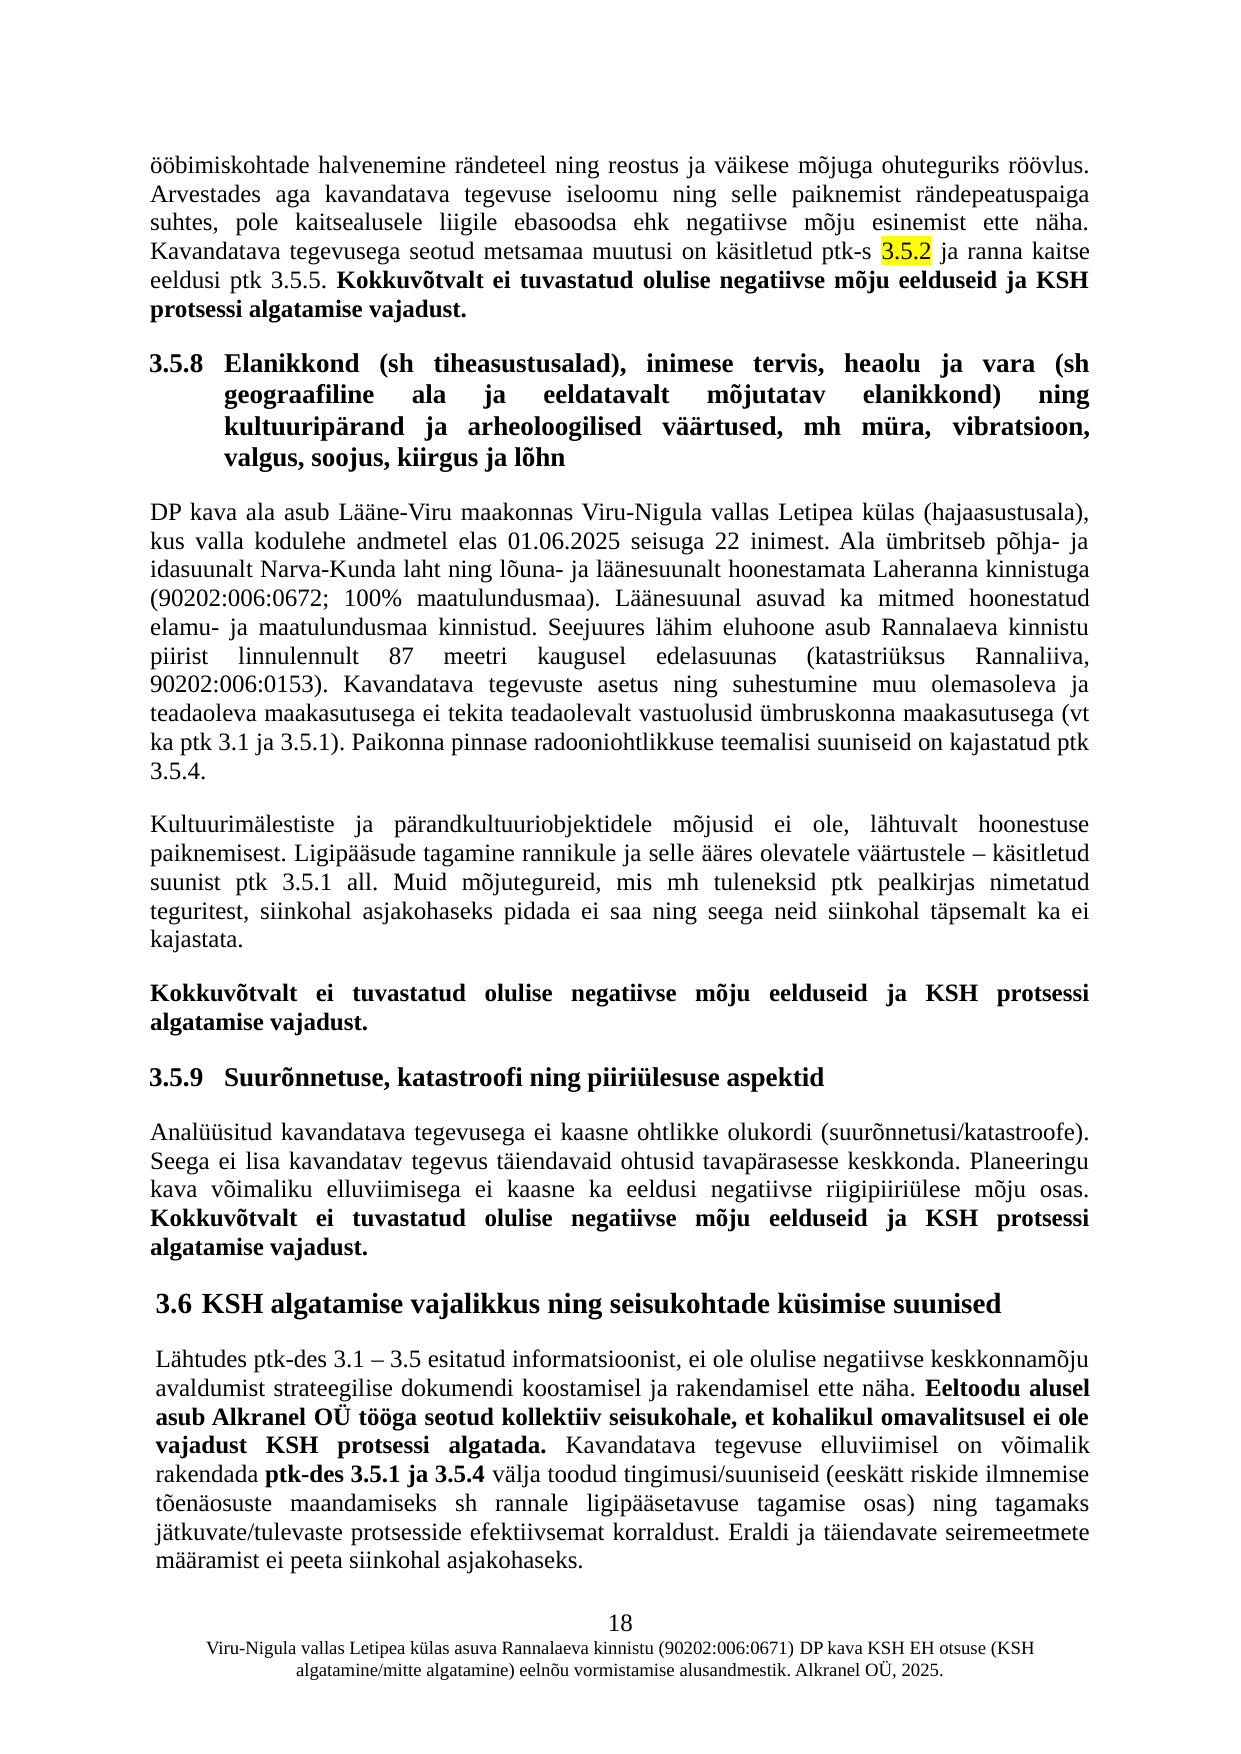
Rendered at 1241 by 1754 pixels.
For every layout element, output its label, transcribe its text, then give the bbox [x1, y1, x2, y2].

text Kokkuvõtvalt ei tuvastatud olulise negatiivse mõju eelduseid ja KSH protsessi algatamise vajadust. [150, 978, 1090, 1036]
text Kultuurimälestiste ja pärandkultuuriobjektidele mõjusid ei ole, lähtuvalt hoonestuse paiknemisest. Ligipääsude tagamine rannikule ja selle ääres olevatele väärtustele – käsitletud suunist ptk 3.5.1 all. Muid mõjutegureid, mis mh tuleneksid ptk pealkirjas nimetatud teguritest, siinkohal asjakohaseks pidada ei saa ning seega neid siinkohal täpsemalt ka ei kajastata. [150, 809, 1090, 953]
text DP kava ala asub Lääne-Viru maakonnas Viru-Nigula vallas Letipea külas (hajaasustusala), kus valla kodulehe andmetel elas 01.06.2025 seisuga 22 inimest. Ala ümbritseb põhja- ja idasuunalt Narva-Kunda laht ning lõuna- ja läänesuunalt hoonestamata Laheranna kinnistuga (90202:006:0672; 100% maatulundusmaa). Läänesuunal asuvad ka mitmed hoonestatud elamu- ja maatulundusmaa kinnistud. Seejuures lähim eluhoone asub Rannalaeva kinnistu piirist linnulennult 87 meetri kaugusel edelasuunas (katastriüksus Rannaliiva, 90202:006:0153). Kavandatava tegevuste asetus ning suhestumine muu olemasoleva ja teadaoleva maakasutusega ei tekita teadaolevalt vastuolusid ümbruskonna maakasutusega (vt ka ptk 3.1 ja 3.5.1). Paikonna pinnase radooniohtlikkuse teemalisi suuniseid on kajastatud ptk 3.5.4. [150, 497, 1090, 784]
subtitle Elanikkond (sh tiheasustusalad), inimese tervis, heaolu ja vara (sh geograafiline ala ja eeldatavalt mõjutatav elanikkond) ning kultuuripärand ja arheoloogilised väärtused, mh müra, vibratsioon, valgus, soojus, kiirgus ja lõhn [149, 347, 1090, 472]
text Lähtudes ptk-des 3.1 – 3.5 esitatud informatsioonist, ei ole olulise negatiivse keskkonnamõju avaldumist strateegilise dokumendi koostamisel ja rakendamisel ette näha. Eeltoodu alusel asub Alkranel OÜ tööga seotud kollektiiv seisukohale, et kohalikul omavalitsusel ei ole vajadust KSH protsessi algatada. Kavandatava tegevuse elluviimisel on võimalik rakendada ptk-des 3.5.1 ja 3.5.4 välja toodud tingimusi/suuniseid (eeskätt riskide ilmnemise tõenäosuste maandamiseks sh rannale ligipääsetavuse tagamise osas) ning tagamaks jätkuvate/tulevaste protsesside efektiivsemat korraldust. Eraldi ja täiendavate seiremeetmete määramist ei peeta siinkohal asjakohaseks. [155, 1344, 1090, 1574]
text Analüüsitud kavandatava tegevusega ei kaasne ohtlikke olukordi (suurõnnetusi/katastroofe). Seega ei lisa kavandatav tegevus täiendavaid ohtusid tavapärasesse keskkonda. Planeeringu kava võimaliku elluviimisega ei kaasne ka eeldusi negatiivse riigipiiriülese mõju osas. Kokkuvõtvalt ei tuvastatud olulise negatiivse mõju eelduseid ja KSH protsessi algatamise vajadust. [150, 1117, 1090, 1261]
subtitle KSH algatamise vajalikkus ning seisukohtade küsimise suunised [155, 1286, 1090, 1319]
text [150, 150, 1090, 322]
subtitle Suurõnnetuse, katastroofi ning piiriülesuse aspektid [149, 1061, 1090, 1092]
